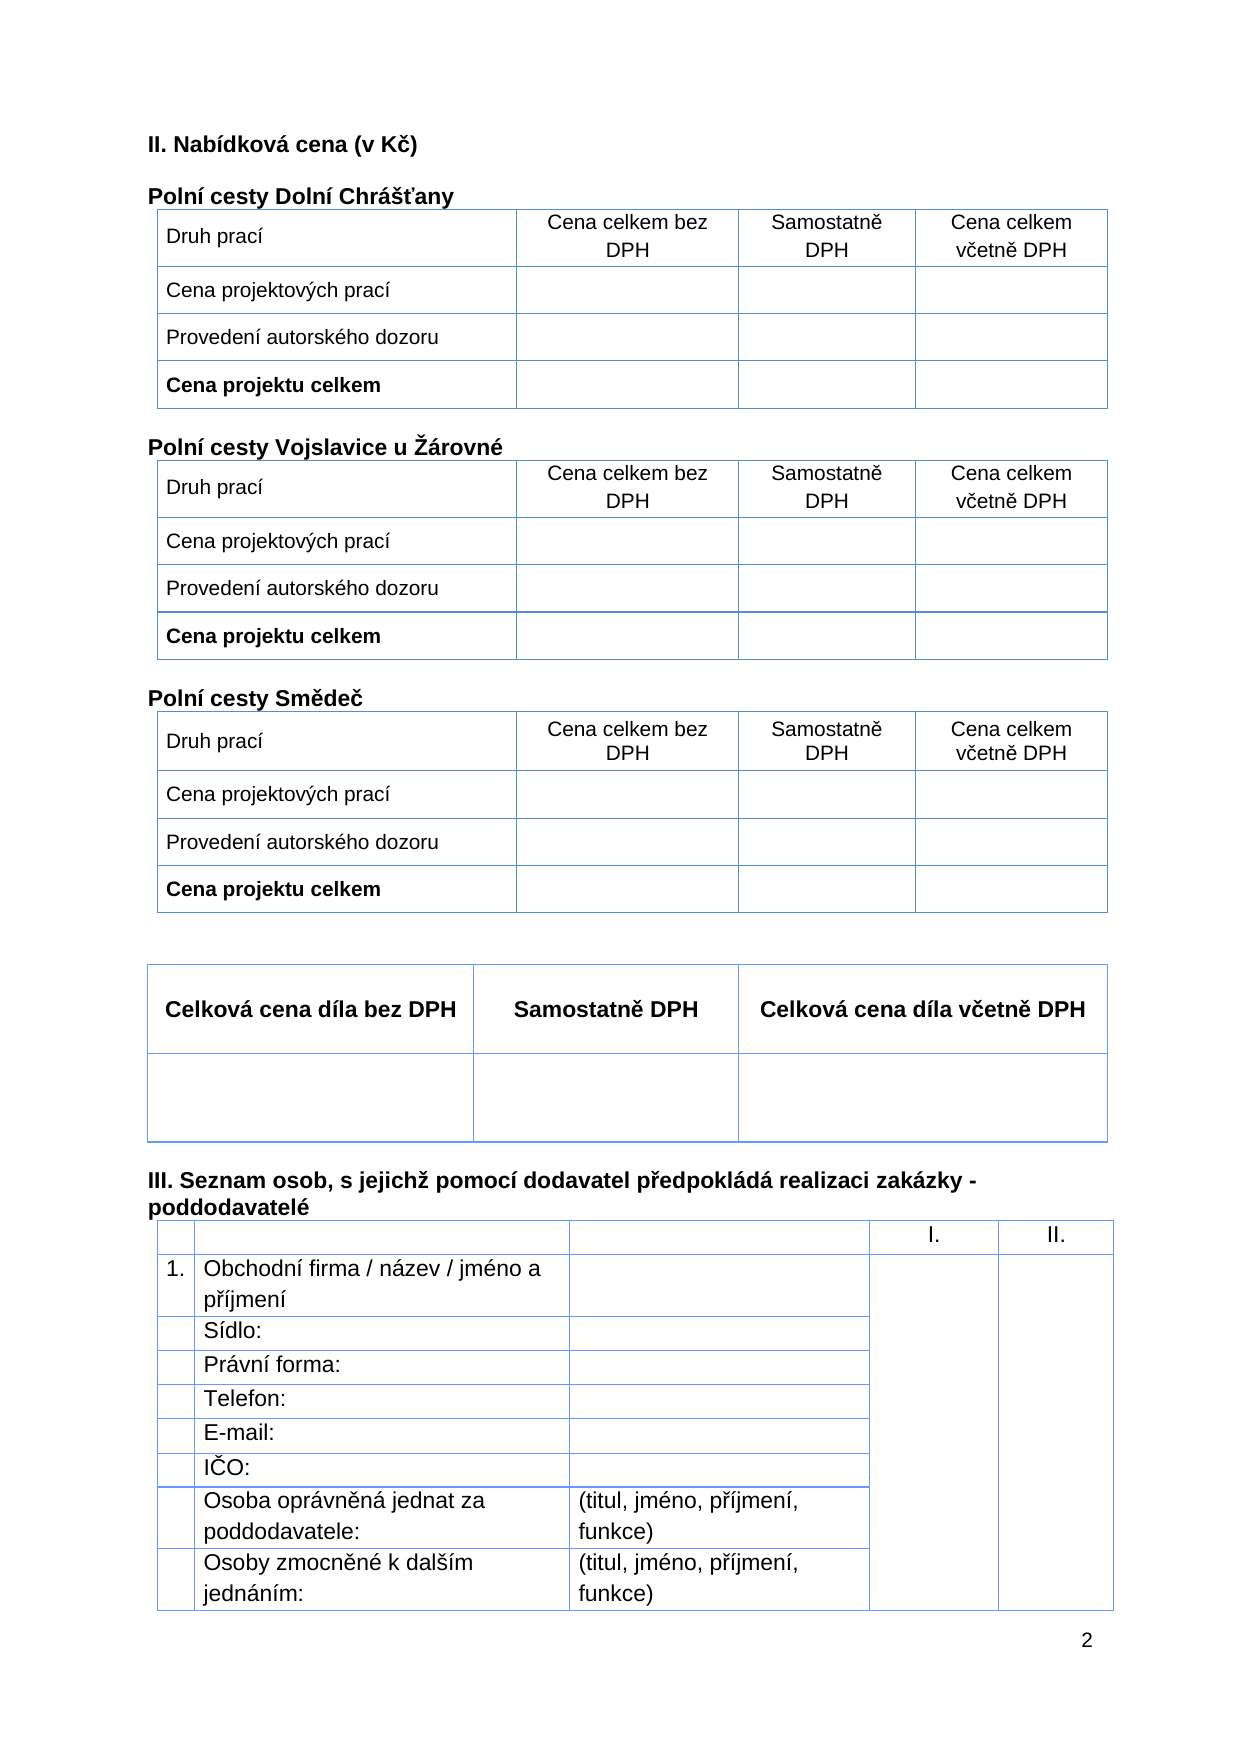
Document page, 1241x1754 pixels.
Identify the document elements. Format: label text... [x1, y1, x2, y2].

table_cell [517, 314, 738, 360]
table_cell [570, 1419, 869, 1452]
table_cell [739, 361, 915, 408]
table_cell Osoby zmocněné k dalším jednáním: [195, 1549, 569, 1610]
table_cell Provedení autorského dozoru [158, 314, 516, 360]
table_header Celková cena díla včetně DPH [739, 965, 1107, 1053]
table_cell [517, 267, 738, 313]
table_cell [916, 565, 1107, 611]
table_cell [158, 1317, 194, 1350]
table_cell [570, 1255, 869, 1316]
table_cell Obchodní firma / název / jméno a příjmení [195, 1255, 569, 1316]
table_cell Provedení autorského dozoru [158, 819, 516, 865]
text III. Seznam osob, s jejichž pomocí dodavatel předpokládá realizaci zakázky - poddodavatelé [148, 1167, 1093, 1220]
table_header Cena celkem včetně DPH [916, 210, 1107, 266]
table_cell [916, 518, 1107, 564]
table_cell [916, 613, 1107, 659]
table_cell [739, 267, 915, 313]
table_cell [739, 1054, 1107, 1141]
table_header Cena celkem včetně DPH [916, 461, 1107, 517]
table_cell [158, 1488, 194, 1548]
table_header [570, 1221, 869, 1254]
table_cell [916, 819, 1107, 865]
table_cell [739, 314, 915, 360]
table_cell [916, 314, 1107, 360]
table_cell (titul, jméno, příjmení, funkce) [570, 1549, 869, 1610]
table_cell [474, 1054, 738, 1141]
table_cell [570, 1317, 869, 1350]
table_cell [158, 1419, 194, 1452]
table_header [195, 1221, 569, 1254]
table_header II. [999, 1221, 1113, 1254]
table_cell Cena projektových prací [158, 771, 516, 817]
table_cell Cena projektových prací [158, 518, 516, 564]
table_header Druh prací [158, 210, 516, 266]
table_cell Osoba oprávněná jednat za poddodavatele: [195, 1488, 569, 1548]
table_cell Cena projektu celkem [158, 866, 516, 912]
table_cell [916, 267, 1107, 313]
text II. Nabídková cena (v Kč) [148, 131, 1093, 158]
table_header Samostatně DPH [739, 461, 915, 517]
table_cell 1. [158, 1255, 194, 1316]
table_cell [870, 1255, 998, 1610]
table_cell [916, 771, 1107, 817]
table_cell E-mail: [195, 1419, 569, 1452]
text Polní cesty Dolní Chrášťany [148, 183, 1093, 209]
table_header Druh prací [158, 461, 516, 517]
table_cell [739, 819, 915, 865]
table_header Samostatně DPH [474, 965, 738, 1053]
table_cell [739, 565, 915, 611]
table_cell [517, 565, 738, 611]
table_cell [517, 361, 738, 408]
table_cell [739, 771, 915, 817]
table_cell Cena projektu celkem [158, 613, 516, 659]
table_cell (titul, jméno, příjmení, funkce) [570, 1488, 869, 1548]
table_header Samostatně DPH [739, 712, 915, 770]
table_cell [999, 1255, 1113, 1610]
table_header [158, 1221, 194, 1254]
table_cell [148, 1054, 473, 1141]
text Polní cesty Vojslavice u Žárovné [148, 434, 1093, 460]
table_cell IČO: [195, 1454, 569, 1486]
table_cell [158, 1385, 194, 1418]
table_cell [158, 1351, 194, 1384]
table_header Cena celkem bez DPH [517, 712, 738, 770]
table_cell [739, 866, 915, 912]
table_cell [739, 518, 915, 564]
table_cell [916, 866, 1107, 912]
table_cell [517, 518, 738, 564]
table_cell Cena projektu celkem [158, 361, 516, 408]
table_header Cena celkem bez DPH [517, 461, 738, 517]
table_header Cena celkem včetně DPH [916, 712, 1107, 770]
table_cell [158, 1454, 194, 1486]
table_cell [158, 1549, 194, 1610]
table_cell [739, 613, 915, 659]
table_header I. [870, 1221, 998, 1254]
table_cell [517, 613, 738, 659]
table_header Samostatně DPH [739, 210, 915, 266]
table_cell Cena projektových prací [158, 267, 516, 313]
table_cell Právní forma: [195, 1351, 569, 1384]
table_cell Telefon: [195, 1385, 569, 1418]
table_cell [517, 866, 738, 912]
table_cell [570, 1454, 869, 1486]
table_header Celková cena díla bez DPH [148, 965, 473, 1053]
table_header Druh prací [158, 712, 516, 770]
table_cell [570, 1385, 869, 1418]
table_cell [517, 819, 738, 865]
table_cell [517, 771, 738, 817]
table_cell [916, 361, 1107, 408]
table_cell [570, 1351, 869, 1384]
table_cell Provedení autorského dozoru [158, 565, 516, 611]
text Polní cesty Smědeč [148, 685, 1093, 711]
table_cell Sídlo: [195, 1317, 569, 1350]
table_header Cena celkem bez DPH [517, 210, 738, 266]
